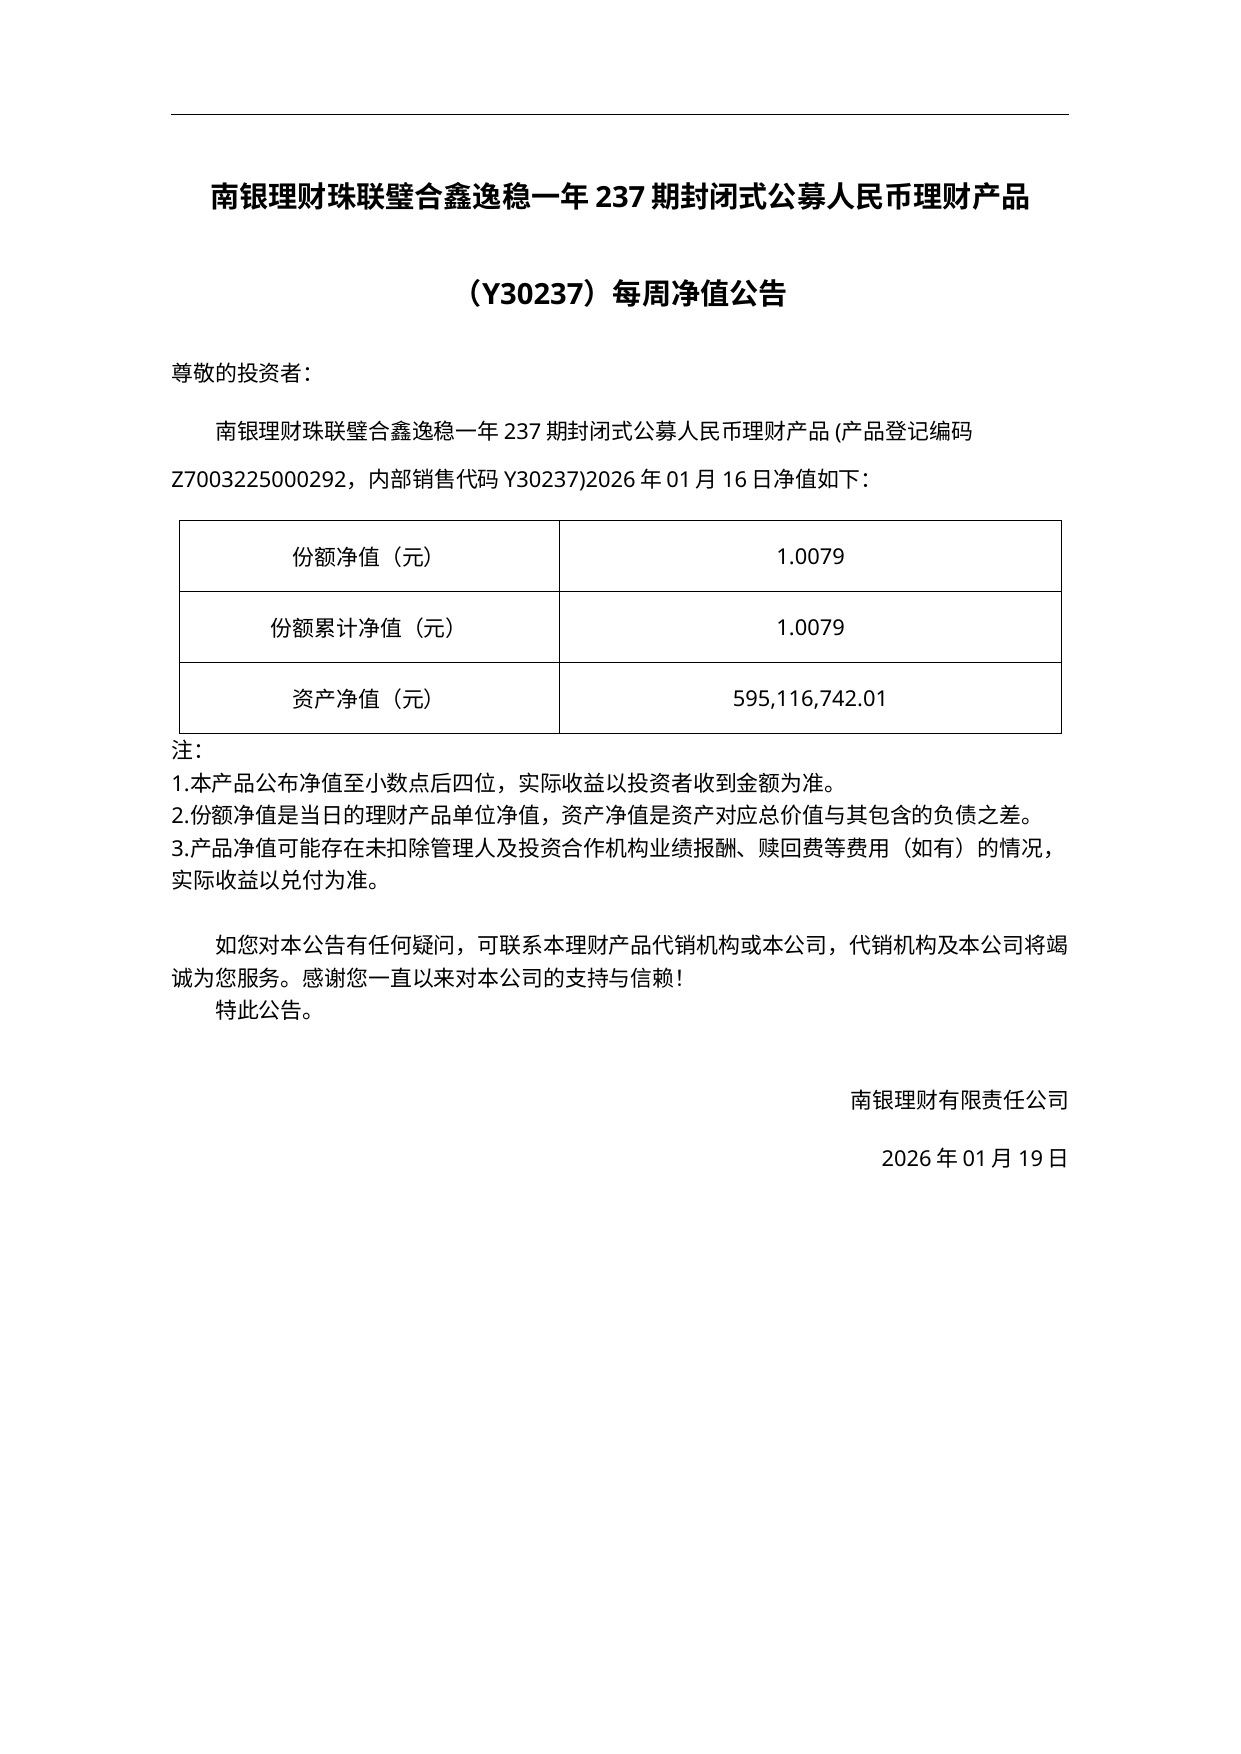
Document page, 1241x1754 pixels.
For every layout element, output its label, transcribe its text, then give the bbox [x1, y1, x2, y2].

table_cell 1.0079 [560, 592, 1061, 662]
text 南银理财有限责任公司 [171, 1082, 1069, 1115]
table_header 份额净值（元） [180, 521, 559, 591]
text 注： [171, 733, 1069, 765]
text 南银理财珠联璧合鑫逸稳一年237期封闭式公募人民币理财产品 (产品登记编码Z7003225000292，内部销售代码Y30237)2026年01月16日净值如下： [171, 413, 1069, 494]
table_cell 资产净值（元） [180, 663, 559, 733]
text 2026年01月19日 [171, 1140, 1069, 1173]
table_cell 份额累计净值（元） [180, 592, 559, 662]
text 南银理财珠联璧合鑫逸稳一年237期封闭式公募人民币理财产品（Y30237）每周净值公告 [171, 162, 1069, 324]
table_header 1.0079 [560, 521, 1061, 591]
table_cell 595,116,742.01 [560, 663, 1061, 733]
text 3.产品净值可能存在未扣除管理人及投资合作机构业绩报酬、赎回费等费用（如有）的情况，实际收益以兑付为准。 [171, 830, 1069, 895]
text 2.份额净值是当日的理财产品单位净值，资产净值是资产对应总价值与其包含的负债之差。 [171, 798, 1069, 830]
text 特此公告。 [171, 993, 1069, 1025]
text 尊敬的投资者： [171, 355, 1069, 388]
text 1.本产品公布净值至小数点后四位，实际收益以投资者收到金额为准。 [171, 765, 1069, 798]
text 如您对本公告有任何疑问，可联系本理财产品代销机构或本公司，代销机构及本公司将竭诚为您服务。感谢您一直以来对本公司的支持与信赖！ [171, 928, 1069, 993]
